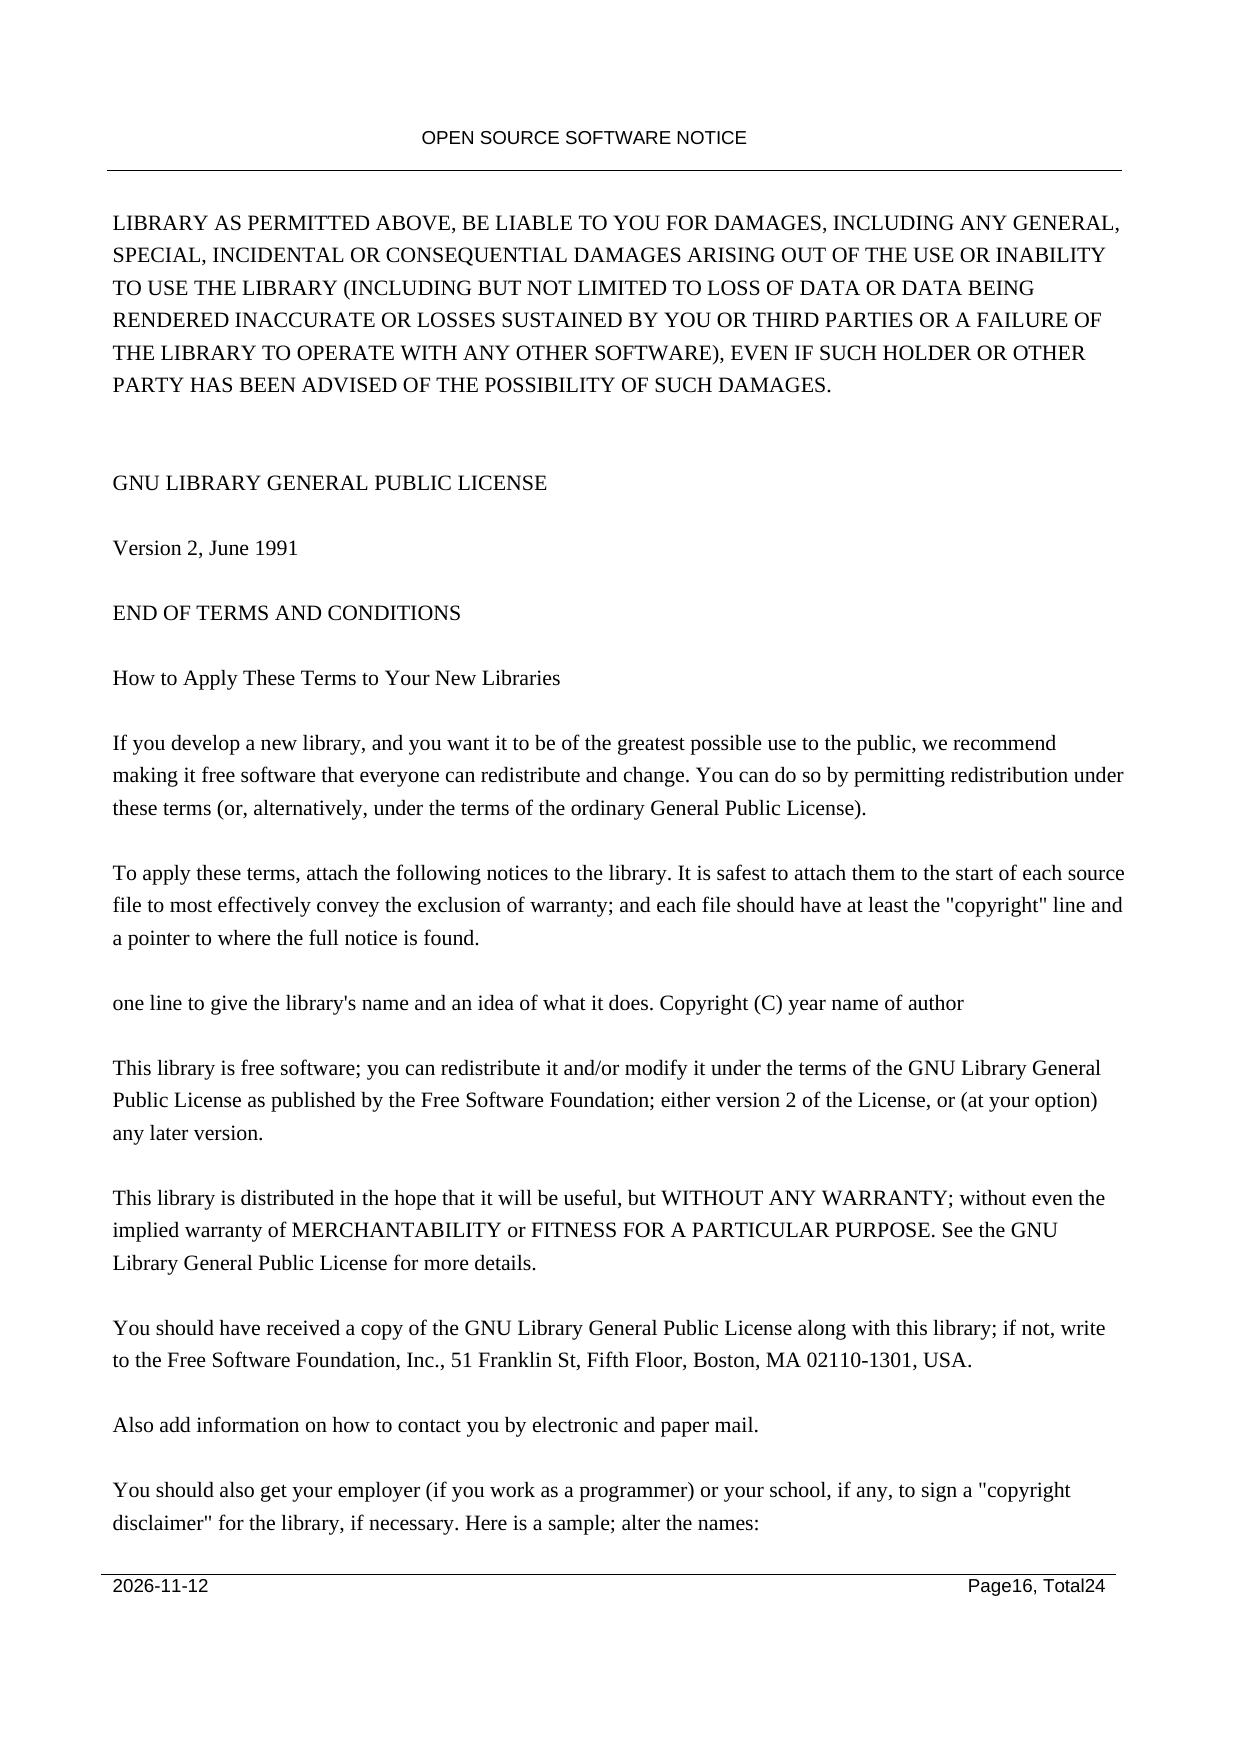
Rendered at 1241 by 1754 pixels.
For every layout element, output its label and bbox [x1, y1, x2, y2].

text [112, 206, 1128, 1539]
